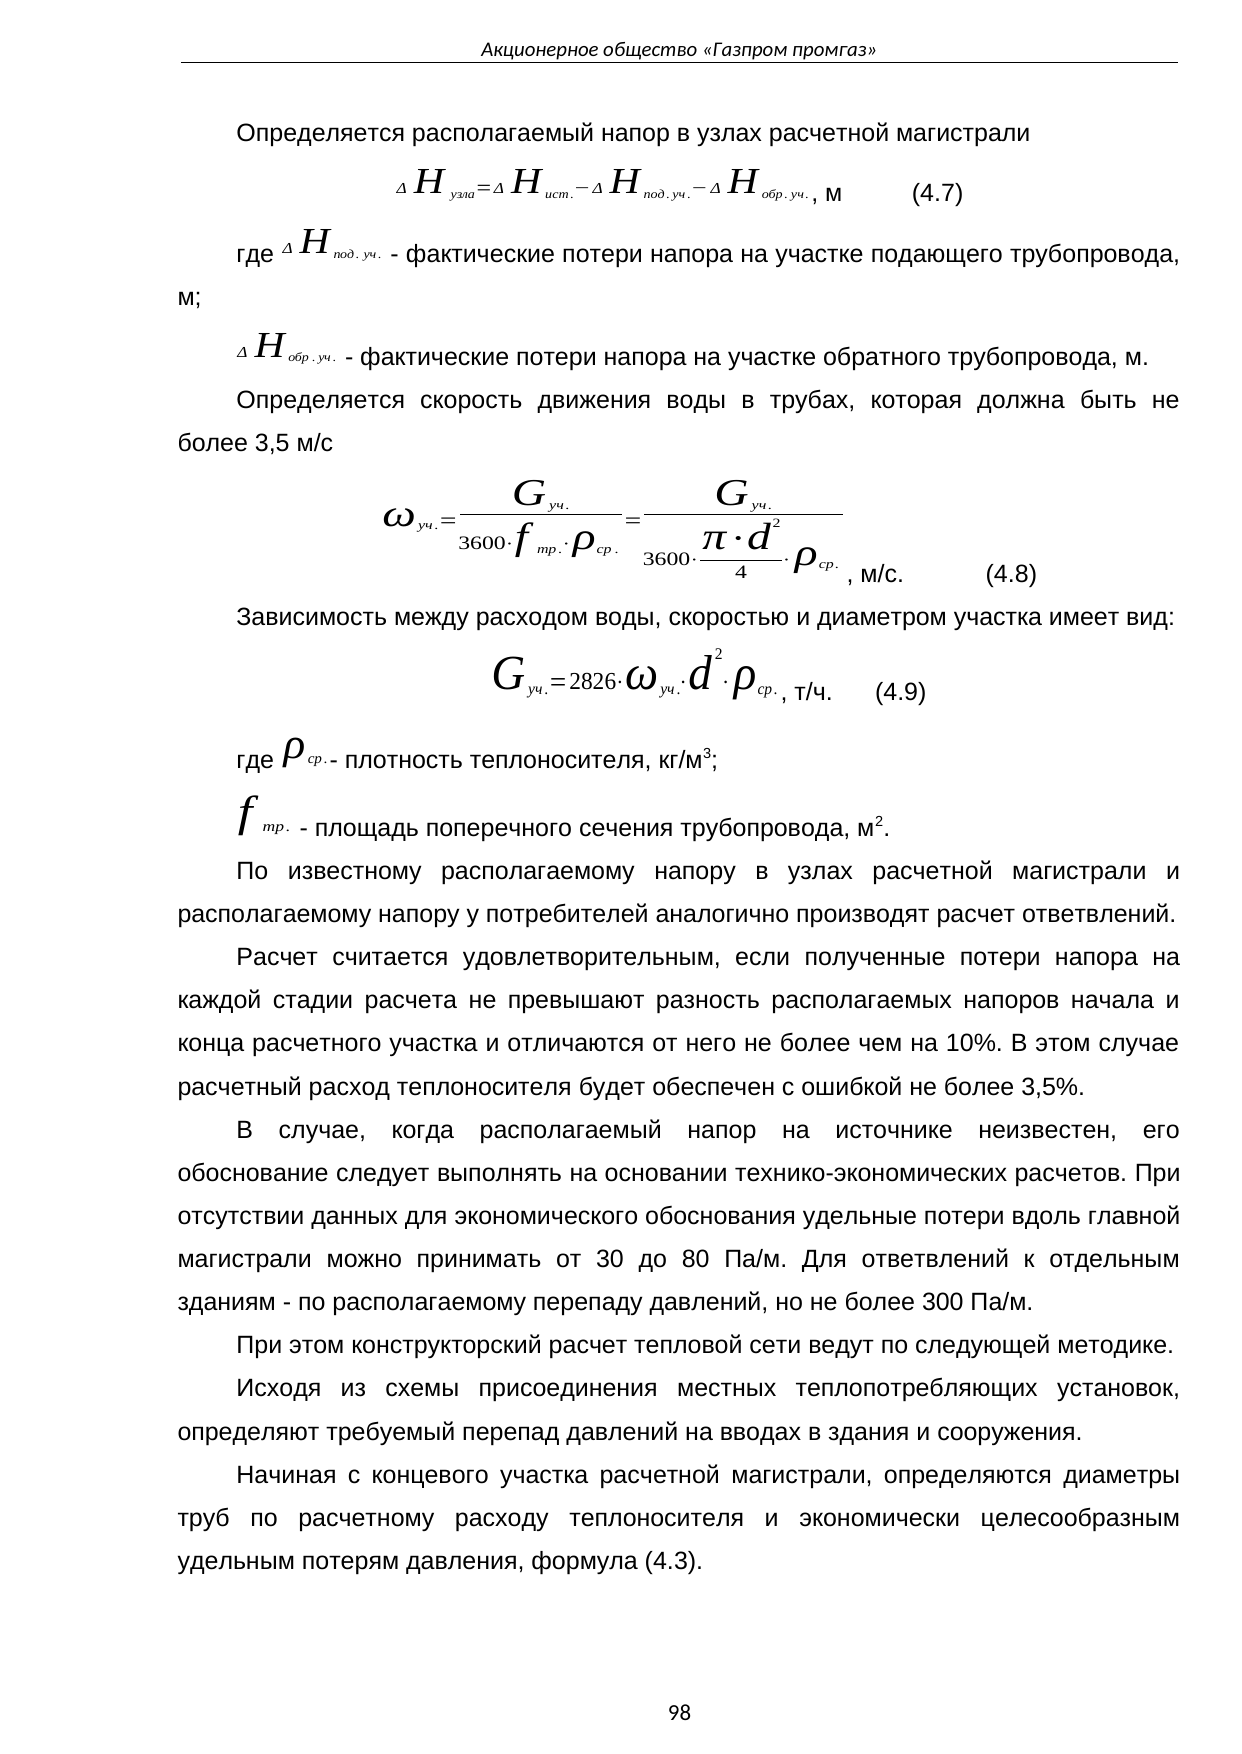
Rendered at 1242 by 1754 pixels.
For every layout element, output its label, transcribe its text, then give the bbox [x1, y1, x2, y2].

text Исходя из схемы присоединения местных теплопотребляющих установок, определяют требуемый перепад давлений на вводах в здания и сооружения. [177, 1373, 1181, 1445]
text Определяется скорость движения воды в трубах, которая должна быть не более 3,5 м/с [177, 385, 1181, 457]
text Зависимость между расходом воды, скоростью и диаметром участка имеет вид: [177, 602, 1181, 631]
text Определяется располагаемый напор в узлах расчетной магистрали [177, 118, 1181, 147]
text При этом конструкторский расчет тепловой сети ведут по следующей методике. [177, 1330, 1181, 1359]
text - фактические потери напора на участке обратного трубопровода, м. [177, 325, 1181, 371]
text В случае, когда располагаемый напор на источнике неизвестен, его обоснование следует выполнять на основании технико-экономических расчетов. При отсутствии данных для экономического обоснования удельные потери вдоль главной магистрали можно принимать от 30 до 80 Па/м. Для ответвлений к отдельным зданиям - по располагаемому перепаду давлений, но не более 300 Па/м. [177, 1115, 1181, 1316]
text Начиная с концевого участка расчетной магистрали, определяются диаметры труб по расчетному расходу теплоносителя и экономически целесообразным удельным потерям давления, формула (4.3). [177, 1460, 1181, 1575]
text , м/с. (4.8) [177, 472, 1181, 588]
text , т/ч. (4.9) [177, 645, 1181, 705]
text , м (4.7) [177, 161, 1181, 207]
text где - плотность теплоносителя, кг/м3; [177, 720, 1181, 773]
text Расчет считается удовлетворительным, если полученные потери напора на каждой стадии расчета не превышают разность располагаемых напоров начала и конца расчетного участка и отличаются от него не более чем на 10%. В этом случае расчетный расход теплоносителя будет обеспечен с ошибкой не более 3,5%. [177, 942, 1181, 1100]
text По известному располагаемому напору в узлах расчетной магистрали и располагаемому напору у потребителей аналогично производят расчет ответвлений. [177, 856, 1181, 928]
text - площадь поперечного сечения трубопровода, м2. [177, 788, 1181, 842]
text где - фактические потери напора на участке подающего трубопровода, м; [177, 222, 1181, 311]
